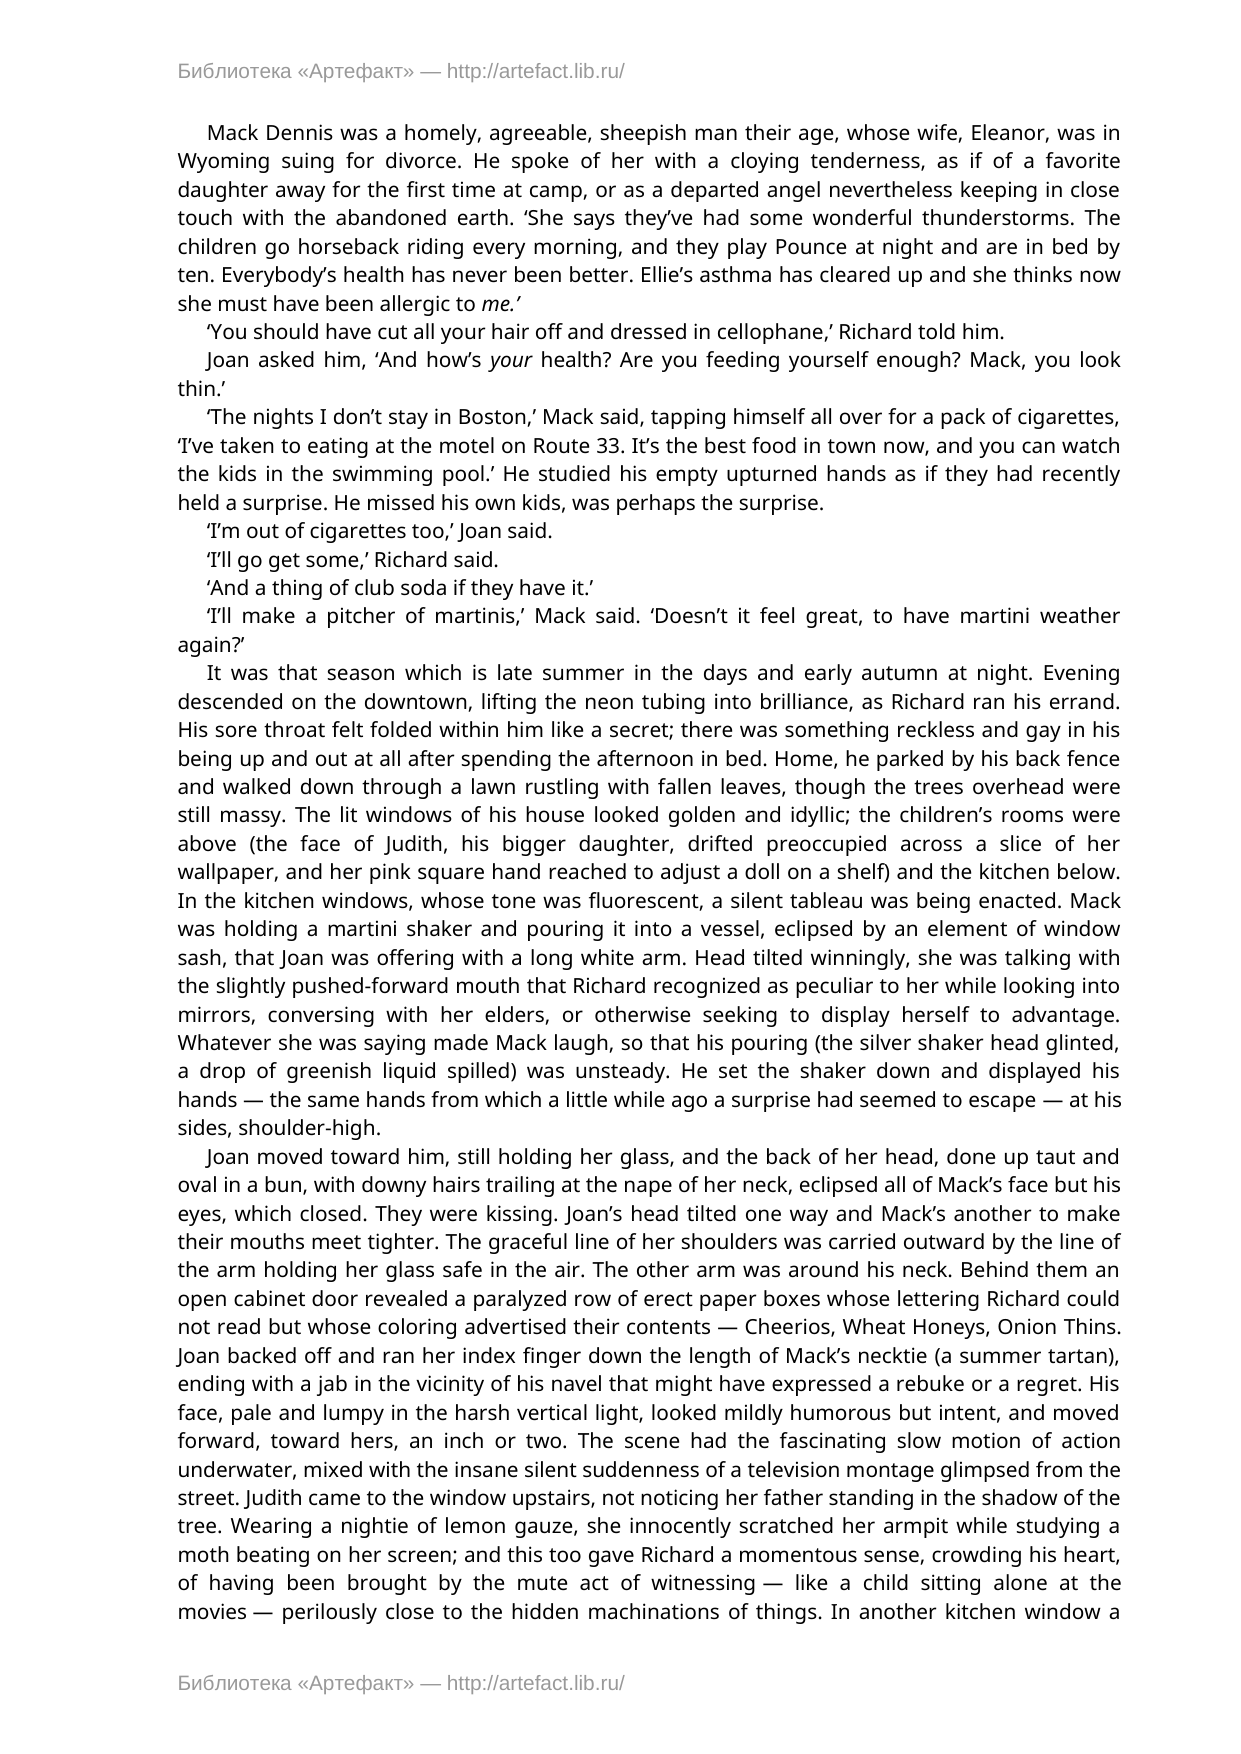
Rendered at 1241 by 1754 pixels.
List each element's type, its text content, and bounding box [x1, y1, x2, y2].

text ‘You should have cut all your hair off and dressed in cellophane,’ Richard told him. [177, 317, 1122, 346]
text ‘I’ll go get some,’ Richard said. [177, 545, 1122, 573]
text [177, 1142, 1122, 1625]
text Joan asked him, ‘And how’s your health? Are you feeding yourself enough? Mack, you look thin.’ [177, 346, 1122, 402]
text ‘And a thing of club soda if they have it.’ [177, 573, 1122, 602]
text It was that season which is late summer in the days and early autumn at night. Evening descended on the downtown, lifting the neon tubing into brilliance, as Richard ran his errand. His sore throat felt folded within him like a secret; there was something reckless and gay in his being up and out at all after spending the afternoon in bed. Home, he parked by his back fence and walked down through a lawn rustling with fallen leaves, though the trees overhead were still massy. The lit windows of his house looked golden and idyllic; the children’s rooms were above (the face of Judith, his bigger daughter, drifted preoccupied across a slice of her wallpaper, and her pink square hand reached to adjust a doll on a shelf) and the kitchen below. In the kitchen windows, whose tone was fluorescent, a silent tableau was being enacted. Mack was holding a martini shaker and pouring it into a vessel, eclipsed by an element of window sash, that Joan was offering with a long white arm. Head tilted winningly, she was talking with the slightly pushed-forward mouth that Richard recognized as peculiar to her while looking into mirrors, conversing with her elders, or otherwise seeking to display herself to advantage. Whatever she was saying made Mack laugh, so that his pouring (the silver shaker head glinted, a drop of greenish liquid spilled) was unsteady. He set the shaker down and displayed his hands — the same hands from which a little while ago a surprise had seemed to escape — at his sides, shoulder-high. [177, 658, 1122, 1142]
text ‘I’ll make a pitcher of martinis,’ Mack said. ‘Doesn’t it feel great, to have martini weather again?’ [177, 602, 1122, 658]
text ‘I’m out of cigarettes too,’ Joan said. [177, 516, 1122, 545]
text Mack Dennis was a homely, agreeable, sheepish man their age, whose wife, Eleanor, was in Wyoming suing for divorce. He spoke of her with a cloying tenderness, as if of a favorite daughter away for the first time at camp, or as a departed angel nevertheless keeping in close touch with the abandoned earth. ‘She says they’ve had some wonderful thunderstorms. The children go horseback riding every morning, and they play Pounce at night and are in bed by ten. Everybody’s health has never been better. Ellie’s asthma has cleared up and she thinks now she must have been allergic to me.’ [177, 118, 1122, 317]
text ‘The nights I don’t stay in Boston,’ Mack said, tapping himself all over for a pack of cigarettes, ‘I’ve taken to eating at the motel on Route 33. It’s the best food in town now, and you can watch the kids in the swimming pool.’ He studied his empty upturned hands as if they had recently held a surprise. He missed his own kids, was perhaps the surprise. [177, 402, 1122, 516]
